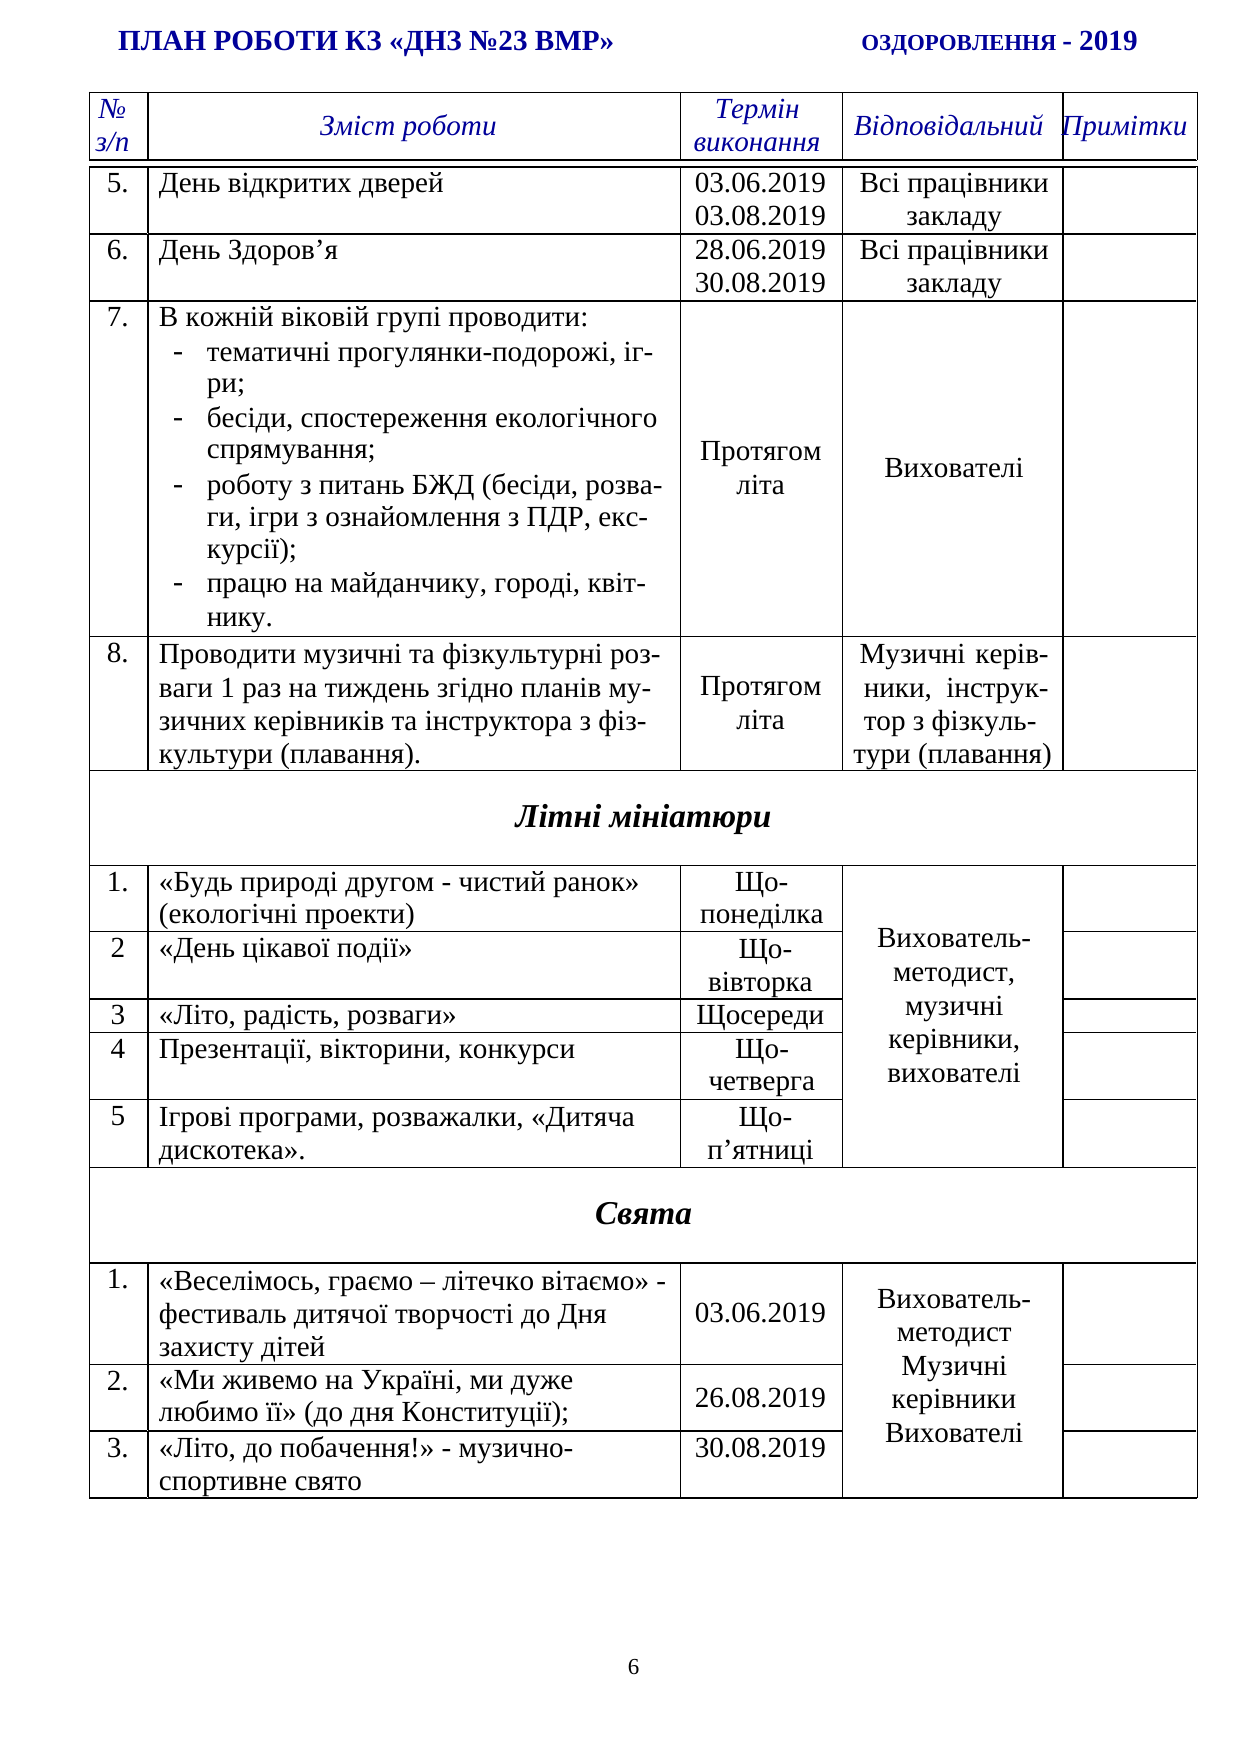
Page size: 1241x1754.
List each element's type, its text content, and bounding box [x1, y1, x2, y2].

table_cell 6. [90, 235, 147, 300]
table_cell Вихователі [843, 302, 1062, 636]
table_cell [89, 161, 1197, 166]
table_cell Протягом літа [681, 637, 842, 770]
table_cell «Будь природі другом - чистий ранок» (екологічні проекти) [149, 866, 680, 931]
table_cell 4 [90, 1033, 147, 1099]
table_cell «Ми живемо на Україні, ми дуже любимо її» (до дня Конституції); [149, 1365, 680, 1430]
table_cell Що-вівторка [681, 932, 842, 998]
table_cell День Здоров’я [149, 235, 680, 300]
table_cell 03.06.2019 [681, 1264, 842, 1363]
table_header № з/п [90, 93, 147, 159]
table_cell 28.06.2019 30.08.2019 [681, 235, 842, 300]
table_cell [1064, 1364, 1197, 1430]
table_cell 5 [90, 1100, 147, 1167]
table_cell [1064, 1099, 1197, 1167]
table_cell Що- четверга [681, 1033, 842, 1099]
table_cell [1064, 1032, 1197, 1099]
table_cell [1064, 1262, 1197, 1363]
table_cell Свята [90, 1167, 1197, 1262]
table_cell Літні мініатюри [90, 770, 1197, 865]
table_cell 3 [90, 1000, 147, 1032]
table_header Примітки [1064, 93, 1197, 159]
table_cell Всі працівники закладу [843, 168, 1062, 233]
table_cell Всі працівники закладу [843, 235, 1062, 300]
table_cell Вихователь- методист Музичні керівники Вихователі [843, 1264, 1062, 1497]
table_cell 2 [90, 932, 147, 998]
table_cell «Веселімось, граємо – літечко вітаємо» -фестиваль дитячої творчості до Дня захисту дітей [149, 1264, 680, 1363]
table_cell 1. [90, 866, 147, 931]
table_cell «День цікавої події» [149, 932, 680, 998]
table_cell 8. [90, 637, 147, 770]
table_cell [1064, 233, 1197, 300]
table_cell [1064, 636, 1197, 770]
table_cell «Літо, до побачення!» - музично- спортивне свято [149, 1432, 680, 1497]
table_cell [1064, 1430, 1197, 1497]
table_header Зміст роботи [149, 93, 680, 159]
table_cell [1064, 865, 1197, 931]
table_cell Проводити музичні та фізкультурні роз- ваги 1 раз на тиждень згідно планів му- зичних керівників та інструктора з фіз- культури (плавання). [149, 637, 680, 770]
table_cell [1064, 167, 1197, 233]
table_cell «Літо, радість, розваги» [149, 1000, 680, 1032]
table_cell 26.08.2019 [681, 1365, 842, 1430]
table_cell 5. [90, 168, 147, 233]
table_header Відповідальний [843, 93, 1062, 159]
table_cell [1064, 300, 1197, 636]
table_header Термін виконання [681, 93, 842, 159]
table_cell День відкритих дверей [149, 168, 680, 233]
table_cell 03.06.2019 03.08.2019 [681, 168, 842, 233]
table_cell Протягом літа [681, 302, 842, 636]
table_cell [1064, 998, 1197, 1032]
table_cell 7. [90, 302, 147, 636]
table_cell Ігрові програми, розважалки, «Дитяча дискотека». [149, 1100, 680, 1167]
table_cell [1064, 931, 1197, 998]
table_cell В кожній віковій групі проводити: тематичні прогулянки-подорожі, іг- ри; бесіди, спостереження екологічного спрямування; роботу з питань БЖД (бесіди, розва- ги, ігри з ознайомлення з ПДР, екс- курсії); працю на майданчику, городі, квіт- нику. [149, 302, 680, 636]
table_cell Презентації, вікторини, конкурси [149, 1033, 680, 1099]
table_cell 1. [90, 1264, 147, 1363]
table_cell Що- понеділка [681, 866, 842, 931]
table_cell 30.08.2019 [681, 1432, 842, 1497]
table_cell Що-п’ятниці [681, 1100, 842, 1167]
table_cell Щосереди [681, 1000, 842, 1032]
table_cell 2. [90, 1365, 147, 1430]
table_cell Музичні керів- ники, інструк- тор з фізкуль- тури (плавання) [843, 637, 1062, 770]
table_cell Вихователь- методист, музичні керівники, вихователі [843, 866, 1062, 1167]
table_cell 3. [90, 1432, 147, 1497]
